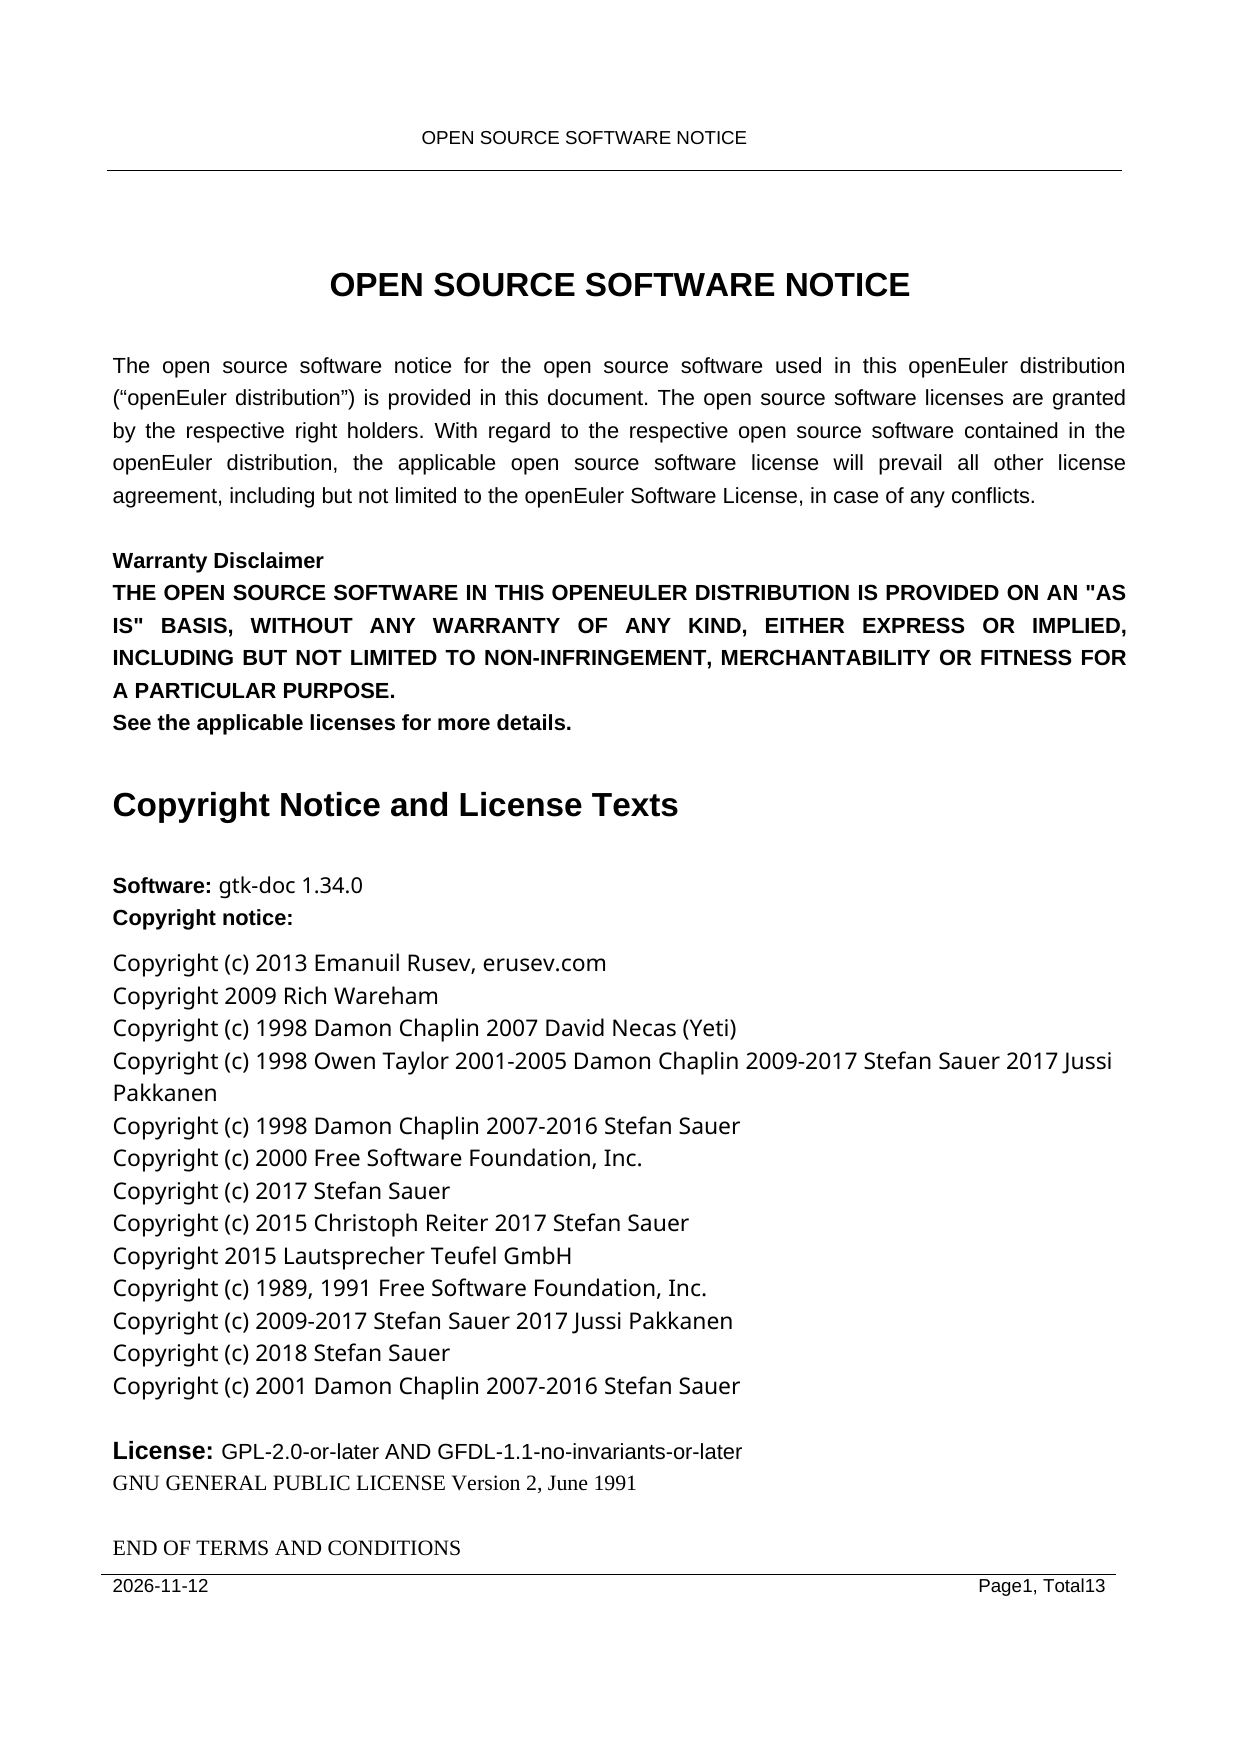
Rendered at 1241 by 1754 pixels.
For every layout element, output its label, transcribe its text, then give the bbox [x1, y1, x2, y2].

title Software: gtk-doc 1.34.0 [112, 869, 1128, 901]
text The open source software notice for the open source software used in this openEuler distribution (“openEuler distribution”) is provided in this document. The open source software licenses are granted by the respective right holders. With regard to the respective open source software contained in the openEuler distribution, the applicable open source software license will prevail all other license agreement, including but not limited to the openEuler Software License, in case of any conflicts. [112, 349, 1128, 511]
text Copyright Notice and License Texts [112, 771, 1128, 836]
text License: GPL-2.0-or-later AND GFDL-1.1-no-invariants-or-later [112, 1434, 1128, 1467]
text OPEN SOURCE SOFTWARE NOTICE [112, 251, 1128, 316]
text Copyright (c) 2013 Emanuil Rusev, erusev.com Copyright 2009 Rich Wareham Copyright (c) 1998 Damon Chaplin 2007 David Necas (Yeti) Copyright (c) 1998 Owen Taylor 2001-2005 Damon Chaplin 2009-2017 Stefan Sauer 2017 Jussi Pakkanen Copyright (c) 1998 Damon Chaplin 2007-2016 Stefan Sauer Copyright (c) 2000 Free Software Foundation, Inc. Copyright (c) 2017 Stefan Sauer Copyright (c) 2015 Christoph Reiter 2017 Stefan Sauer Copyright 2015 Lautsprecher Teufel GmbH Copyright (c) 1989, 1991 Free Software Foundation, Inc. Copyright (c) 2009-2017 Stefan Sauer 2017 Jussi Pakkanen Copyright (c) 2018 Stefan Sauer Copyright (c) 2001 Damon Chaplin 2007-2016 Stefan Sauer [112, 947, 1128, 1434]
text THE OPEN SOURCE SOFTWARE IN THIS OPENEULER DISTRIBUTION IS PROVIDED ON AN "AS IS" BASIS, WITHOUT ANY WARRANTY OF ANY KIND, EITHER EXPRESS OR IMPLIED, INCLUDING BUT NOT LIMITED TO NON-INFRINGEMENT, MERCHANTABILITY OR FITNESS FOR A PARTICULAR PURPOSE. See the applicable licenses for more details. [112, 576, 1128, 739]
text Copyright notice: [112, 901, 1128, 934]
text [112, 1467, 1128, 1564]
text Warranty Disclaimer [112, 544, 1128, 576]
